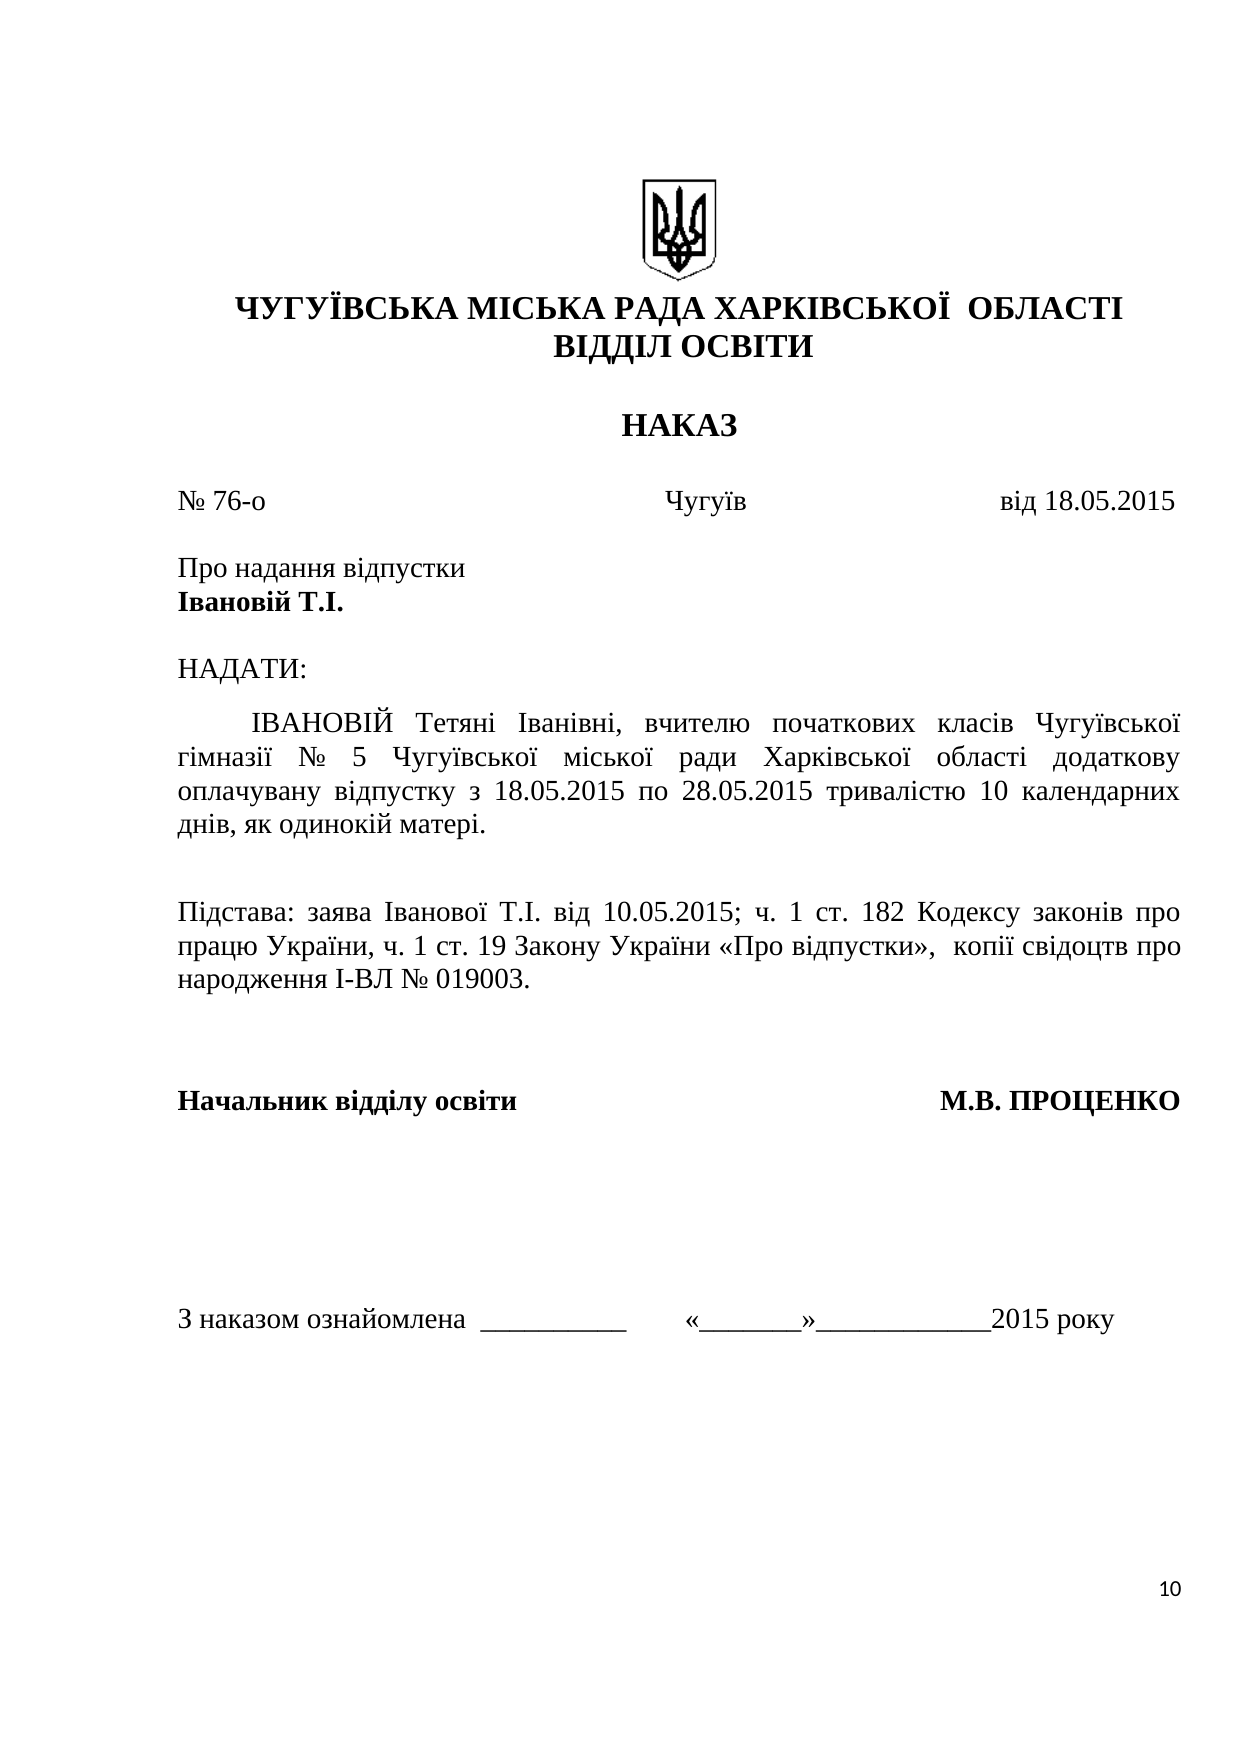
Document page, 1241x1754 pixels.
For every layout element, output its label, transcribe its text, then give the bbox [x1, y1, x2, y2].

text Івановій Т.І. [177, 584, 1181, 618]
text НАДАТИ: [177, 651, 1181, 685]
table_header Чугуїв [499, 483, 790, 551]
table_header від 18.05.2015 [790, 483, 1190, 551]
text ВІДДІЛ ОСВІТИ [177, 326, 1181, 365]
table_header № 76-о [166, 483, 499, 551]
text Про надання відпустки [177, 551, 1181, 584]
text Начальник відділу освіти М.В. ПРОЦЕНКО [177, 1083, 1181, 1117]
subtitle ЧУГУЇВСЬКА МІСЬКА РАДА ХАРКІВСЬКОЇ ОБЛАСТІ [177, 288, 1181, 326]
text НАКАЗ [177, 405, 1181, 443]
text ІВАНОВІЙ Тетяні Іванівні, вчителю початкових класів Чугуївської гімназії № 5 Чугуївської міської ради Харківської області додаткову оплачувану відпустку з 18.05.2015 по 28.05.2015 тривалістю 10 календарних днів, як одинокій матері. [177, 706, 1181, 840]
text Підстава: заява Іванової Т.І. від 10.05.2015; ч. 1 ст. 182 Кодексу законів про працю України, ч. 1 ст. 19 Закону України «Про відпустки», копії свідоцтв про народження І-ВЛ № 019003. [177, 894, 1181, 995]
text З наказом ознайомлена __________ «_______»____________2015 року [177, 1301, 1181, 1334]
